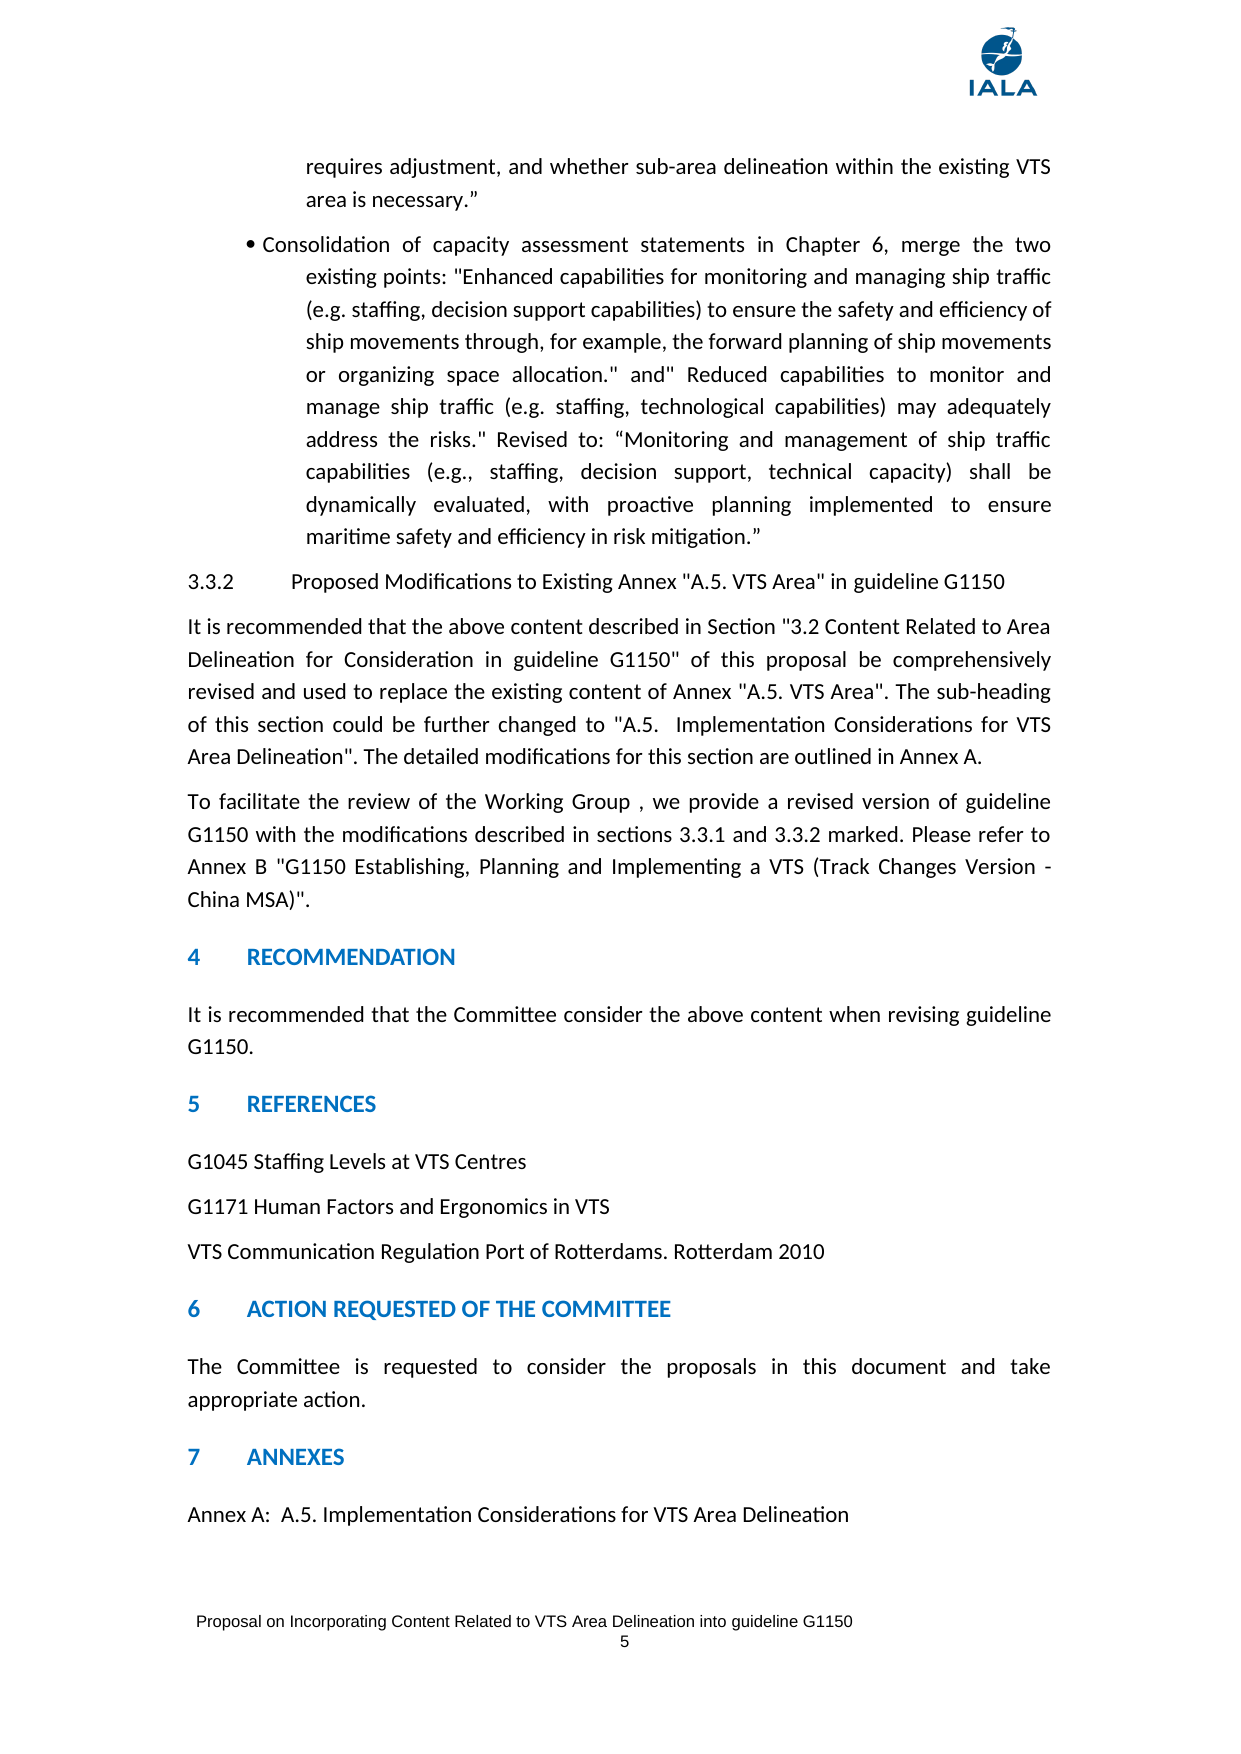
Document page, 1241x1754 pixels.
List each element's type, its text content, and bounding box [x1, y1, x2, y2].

text It is recommended that the above content described in Section "3.2 Content Related to Area Delineation for Consideration in guideline G1150" of this proposal be comprehensively revised and used to replace the existing content of Annex "A.5. VTS Area". The sub-heading of this section could be further changed to "A.5. Implementation Considerations for VTS Area Delineation". The detailed modifications for this section are outlined in Annex A. [187, 610, 1053, 772]
subtitle Action Requested of the Committee [187, 1292, 1053, 1325]
text It is recommended that the Committee consider the above content when revising guideline G1150. [187, 997, 1053, 1062]
subtitle Annexes [187, 1440, 1053, 1472]
text G1171 Human Factors and Ergonomics in VTS [187, 1190, 1053, 1222]
subtitle References [187, 1087, 1053, 1120]
text The Committee is requested to consider the proposals in this document and take appropriate action. [187, 1350, 1053, 1415]
subtitle Proposed Modifications to Existing Annex "A.5. VTS Area" in guideline G1150 [187, 565, 1053, 597]
text Consolidation of capacity assessment statements in Chapter 6, merge the two existing points: "Enhanced capabilities for monitoring and managing ship traffic (e.g. staffing, decision support capabilities) to ensure the safety and efficiency of ship movements through, for example, the forward planning of ship movements or organizing space allocation." and" Reduced capabilities to monitor and manage ship traffic (e.g. staffing, technological capabilities) may adequately address the risks." Revised to: “Monitoring and management of ship traffic capabilities (e.g., staffing, decision support, technical capacity) shall be dynamically evaluated, with proactive planning implemented to ensure maritime safety and efficiency in risk mitigation.” [247, 227, 1053, 552]
text G1045 Staffing Levels at VTS Centres [187, 1145, 1053, 1177]
text To facilitate the review of the Working Group , we provide a revised version of guideline G1150 with the modifications described in sections 3.3.1 and 3.3.2 marked. Please refer to Annex B "G1150 Establishing, Planning and Implementing a VTS (Track Changes Version - China MSA)". [187, 785, 1053, 915]
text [247, 150, 1053, 215]
subtitle Recommendation [187, 940, 1053, 972]
text Annex A: A.5. Implementation Considerations for VTS Area Delineation [187, 1497, 1053, 1530]
picture [954, 19, 1049, 111]
text VTS Communication Regulation Port of Rotterdams. Rotterdam 2010 [187, 1235, 1053, 1267]
